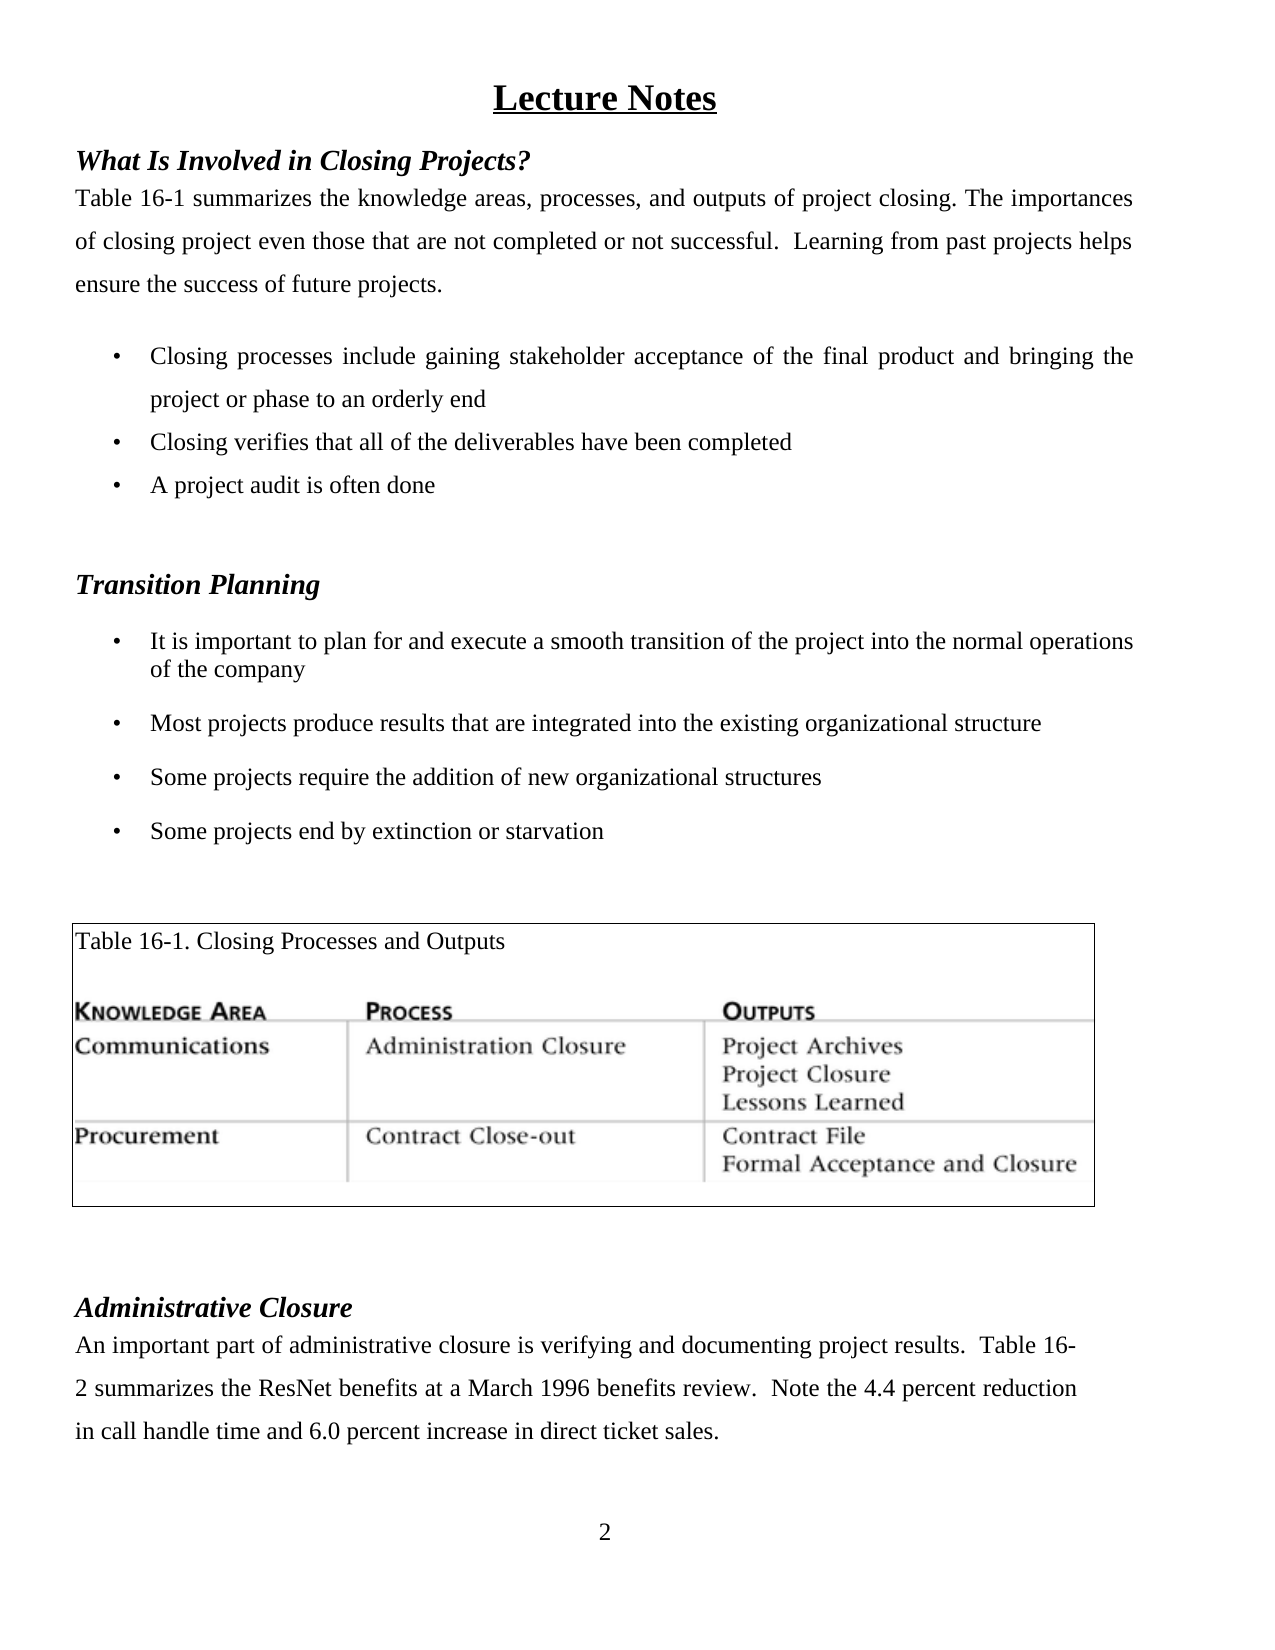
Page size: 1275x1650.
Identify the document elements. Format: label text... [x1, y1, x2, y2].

subtitle Most projects produce results that are integrated into the existing organizational structure [112, 708, 1134, 737]
subtitle Administrative Closure [75, 1290, 1134, 1324]
list Closing verifies that all of the deliverables have been completed [112, 427, 1134, 456]
subtitle Some projects require the addition of new organizational structures [112, 762, 1134, 791]
text An important part of administrative closure is verifying and documenting project results. Table 16-2 summarizes the ResNet benefits at a March 1996 benefits review. Note the 4.4 percent reduction in call handle time and 6.0 percent increase in direct ticket sales. [75, 1330, 1078, 1445]
subtitle What Is Involved in Closing Projects? [75, 143, 1134, 177]
subtitle Table 16-1. Closing Processes and Outputs [73, 924, 1094, 955]
text Table 16-1 summarizes the knowledge areas, processes, and outputs of project closing. The importances of closing project even those that are not completed or not successful. Learning from past projects helps ensure the success of future projects. [75, 183, 1134, 298]
subtitle Transition Planning [75, 567, 1134, 601]
subtitle It is important to plan for and execute a smooth transition of the project into the normal operations of the company [112, 626, 1134, 683]
list A project audit is often done [112, 470, 1134, 499]
subtitle Some projects end by extinction or starvation [112, 816, 1134, 844]
picture [75, 990, 1094, 1204]
list Closing processes include gaining stakeholder acceptance of the final product and bringing the project or phase to an orderly end [112, 341, 1134, 413]
text Lecture Notes [75, 75, 1134, 118]
